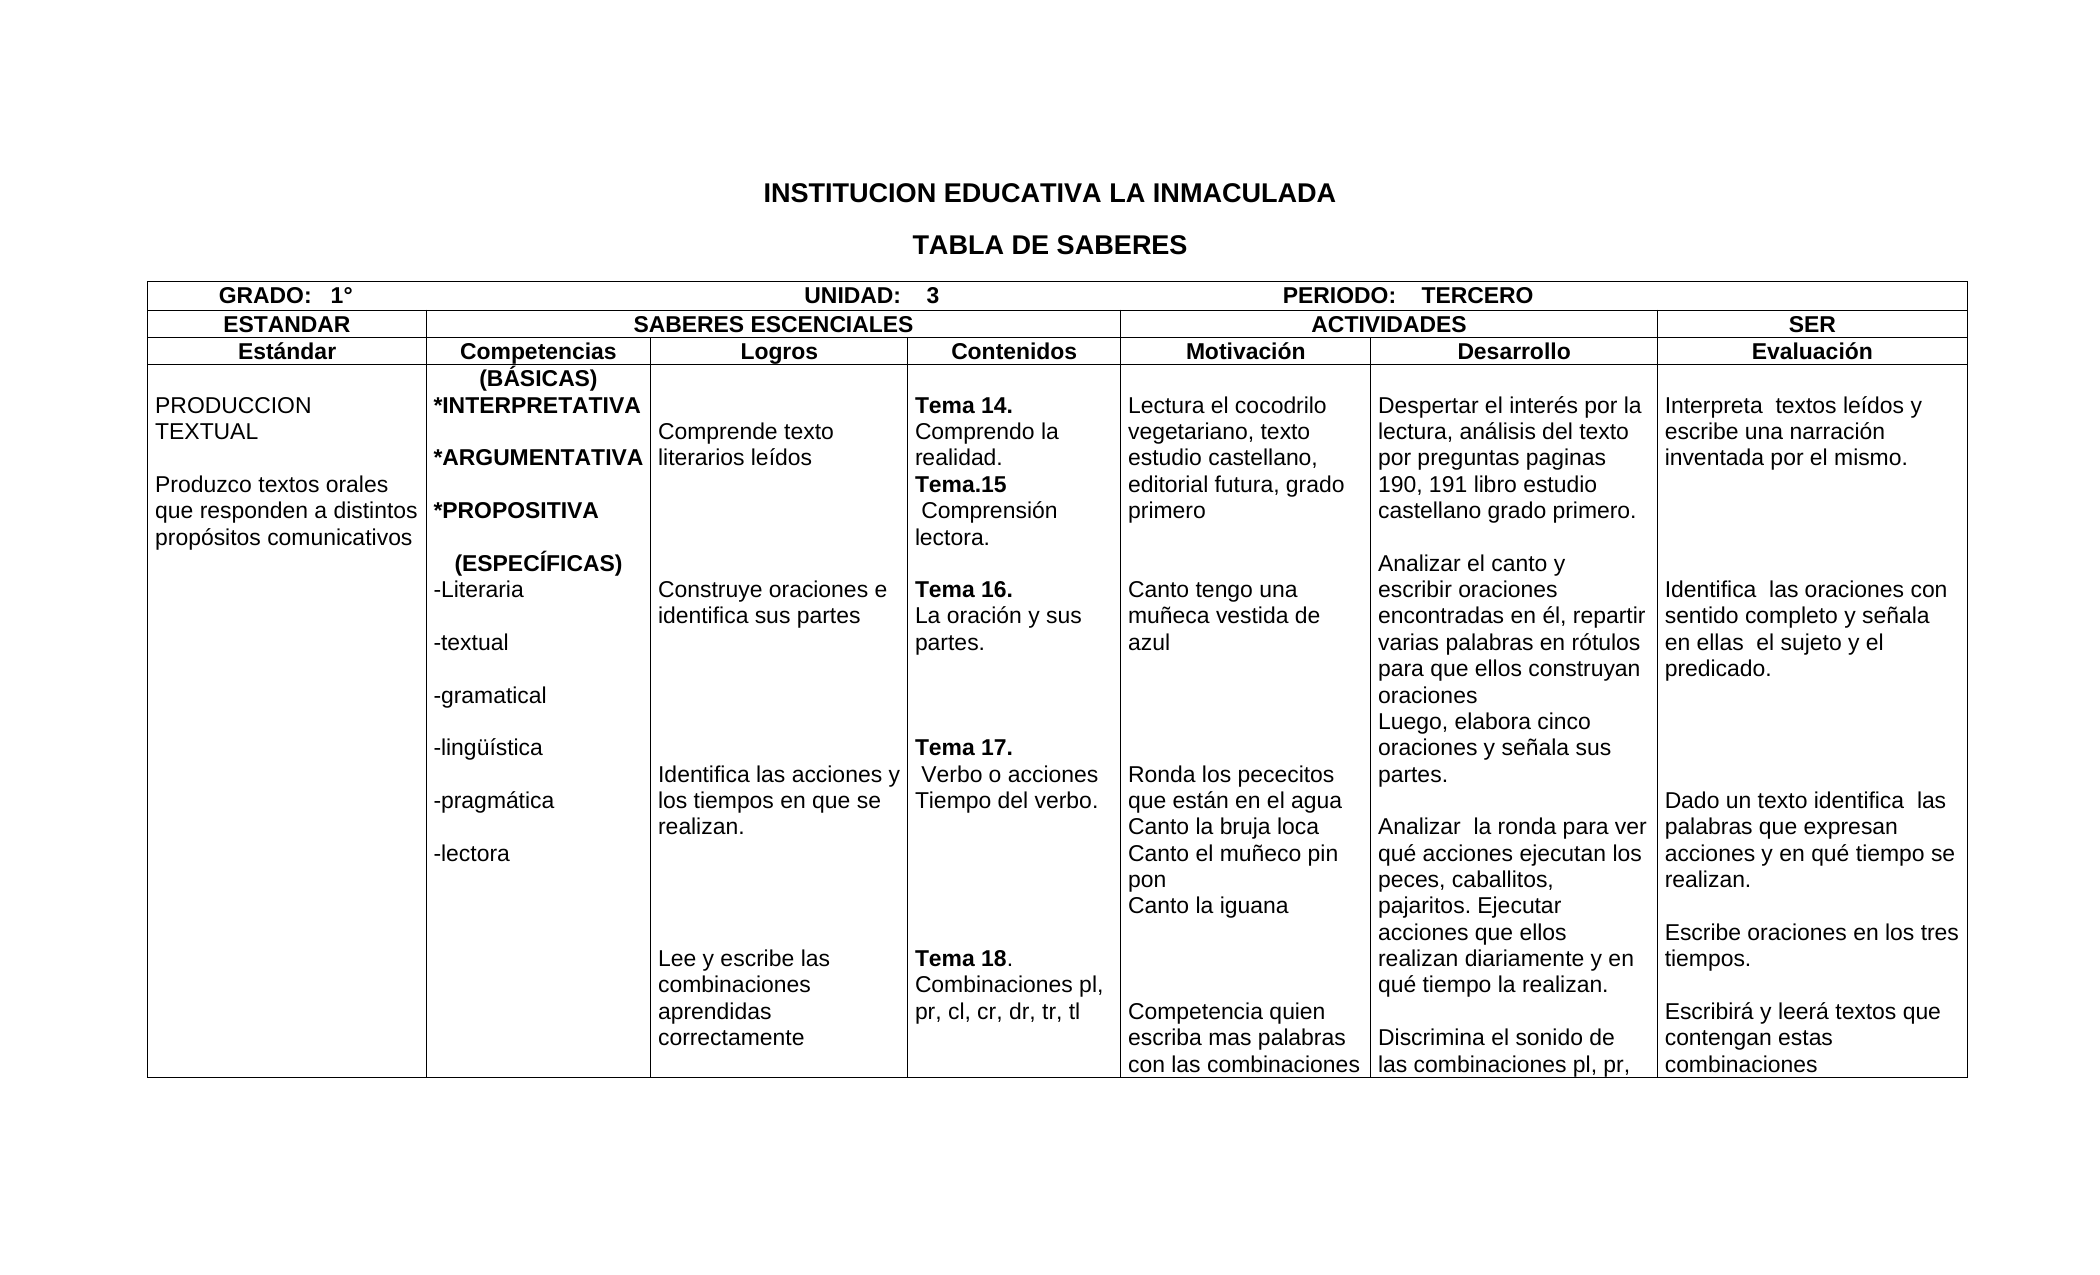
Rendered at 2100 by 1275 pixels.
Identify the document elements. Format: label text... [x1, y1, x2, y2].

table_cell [148, 365, 426, 1077]
text INSTITUCION EDUCATIVA LA INMACULADA [148, 177, 1952, 208]
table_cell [427, 365, 650, 1077]
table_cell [1121, 365, 1370, 1077]
table_header GRADO: 1° UNIDAD: 3 PERIODO: TERCERO [148, 282, 1967, 309]
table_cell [1371, 365, 1657, 1077]
table_cell Motivación [1121, 338, 1370, 364]
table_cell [651, 365, 907, 1077]
table_cell SABERES ESCENCIALES [427, 311, 1120, 337]
table_cell Desarrollo [1371, 338, 1657, 364]
table_cell ESTANDAR [148, 311, 426, 337]
table_cell Estándar [148, 338, 426, 364]
table_cell Competencias [427, 338, 650, 364]
table_cell Logros [651, 338, 907, 364]
table_cell Contenidos [908, 338, 1120, 364]
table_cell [1658, 365, 1967, 1077]
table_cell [908, 365, 1120, 1077]
table_cell ACTIVIDADES [1121, 311, 1657, 337]
table_cell SER [1658, 311, 1967, 337]
text TABLA DE SABERES [148, 229, 1952, 261]
table_cell Evaluación [1658, 338, 1967, 364]
